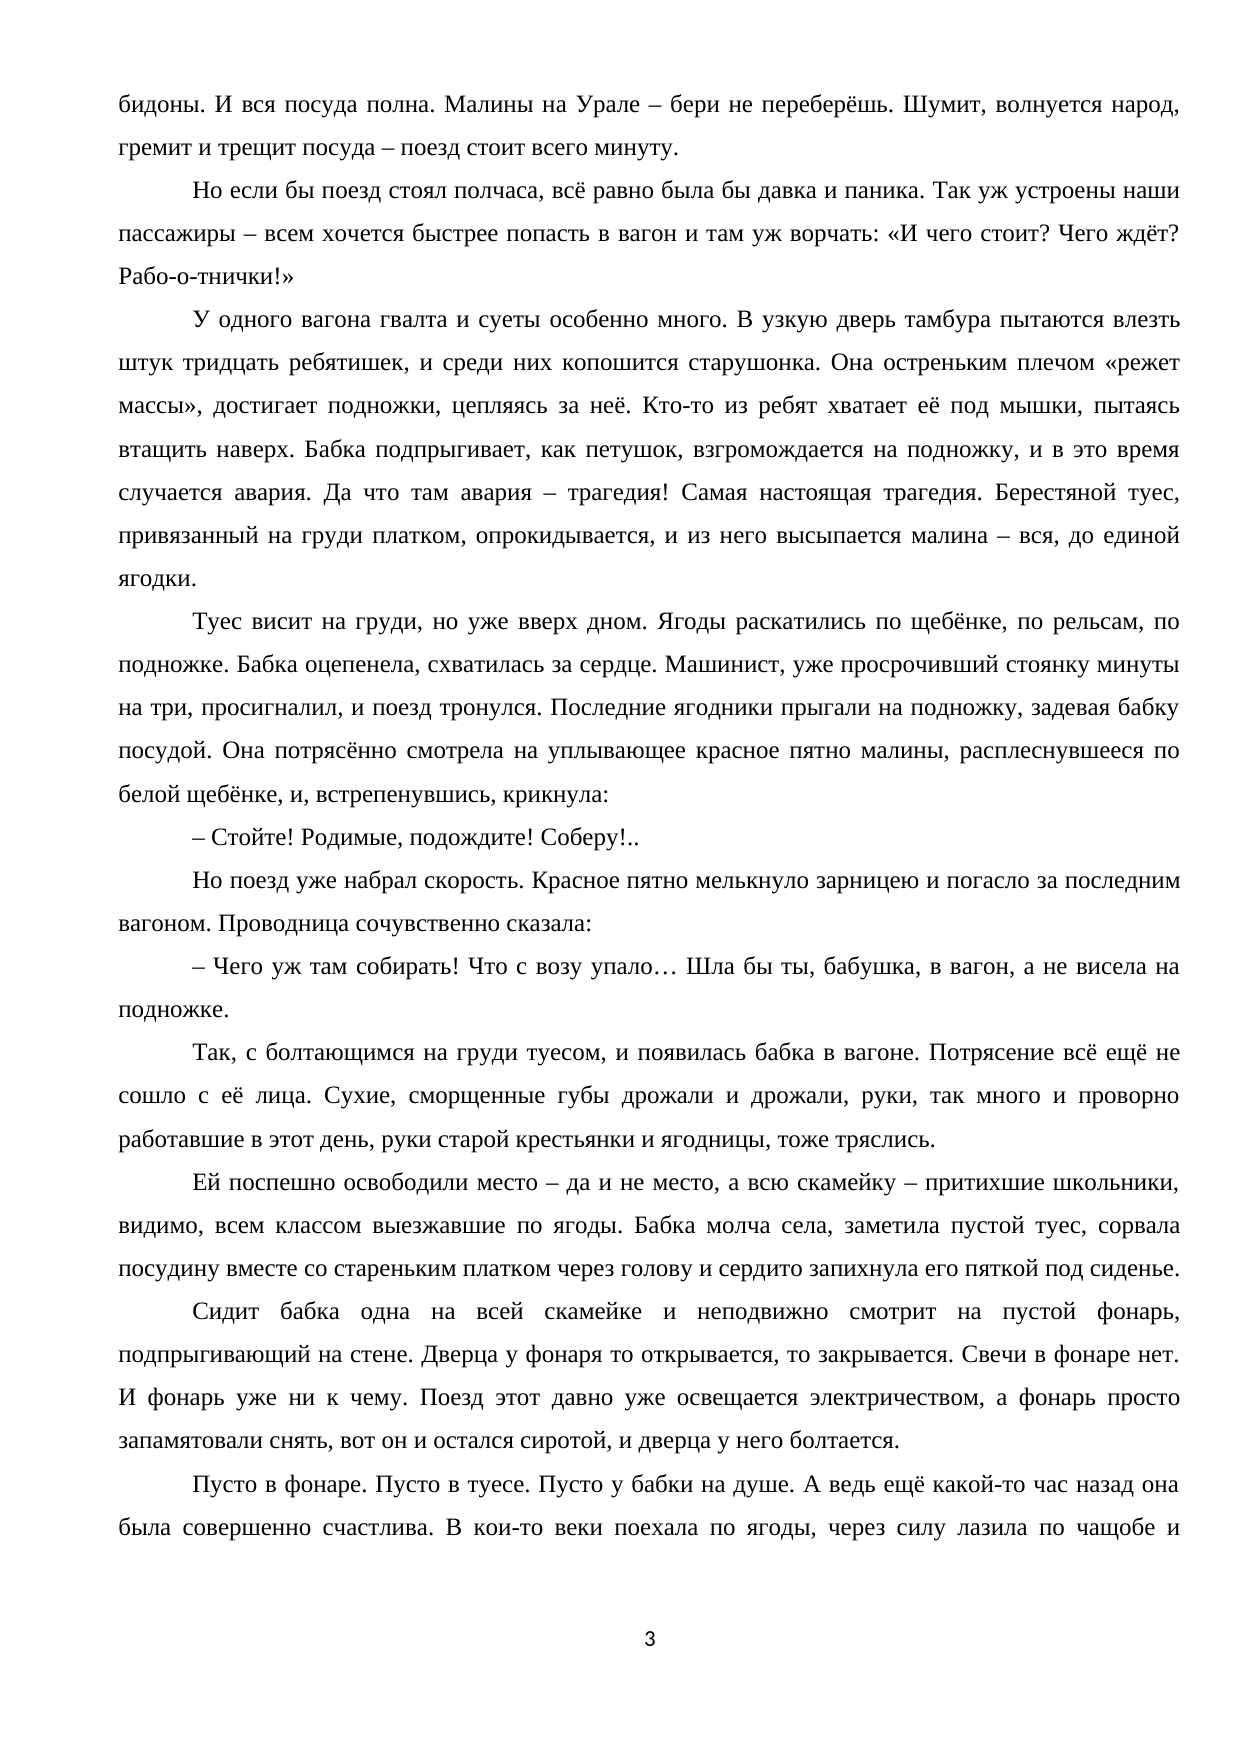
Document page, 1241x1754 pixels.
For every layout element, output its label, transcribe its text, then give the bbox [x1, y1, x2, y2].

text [118, 1469, 1181, 1541]
text Сидит бабка одна на всей скамейке и неподвижно смотрит на пустой фонарь, подпрыгивающий на стене. Дверца у фонаря то открывается, то закрывается. Свечи в фонаре нет. И фонарь уже ни к чему. Поезд этот давно уже освещается электричеством, а фонарь просто запамятовали снять, вот он и остался сиротой, и дверца у него болтается. [118, 1296, 1181, 1454]
text Но если бы поезд стоял полчаса, всё равно была бы давка и паника. Так уж устроены наши пассажиры – всем хочется быстрее попасть в вагон и там уж ворчать: «И чего стоит? Чего ждёт? Рабо-о-тнички!» [118, 175, 1181, 290]
text Так, с болтающимся на груди туесом, и появилась бабка в вагоне. Потрясение всё ещё не сошло с её лица. Сухие, сморщенные губы дрожали и дрожали, руки, так много и проворно работавшие в этот день, руки старой крестьянки и ягодницы, тоже тряслись. [118, 1037, 1181, 1152]
text Ей поспешно освободили место – да и не место, а всю скамейку – притихшие школьники, видимо, всем классом выезжавшие по ягоды. Бабка молча села, заметила пустой туес, сорвала посудину вместе со стареньким платком через голову и сердито запихнула его пяткой под сиденье. [118, 1167, 1181, 1282]
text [118, 89, 1181, 161]
text Туес висит на груди, но уже вверх дном. Ягоды раскатились по щебёнке, по рельсам, по подножке. Бабка оцепенела, схватилась за сердце. Машинист, уже просрочивший стоянку минуты на три, просигналил, и поезд тронулся. Последние ягодники прыгали на подножку, задевая бабку посудой. Она потрясённо смотрела на уплывающее красное пятно малины, расплеснувшееся по белой щебёнке, и, встрепенувшись, крикнула: [118, 606, 1181, 807]
text Но поезд уже набрал скорость. Красное пятно мелькнуло зарницею и погасло за последним вагоном. Проводница сочувственно сказала: [118, 865, 1181, 937]
text – Стойте! Родимые, подождите! Соберу!.. [118, 822, 1181, 851]
text У одного вагона гвалта и суеты особенно много. В узкую дверь тамбура пытаются влезть штук тридцать ребятишек, и среди них копошится старушонка. Она остреньким плечом «режет массы», достигает подножки, цепляясь за неё. Кто-то из ребят хватает её под мышки, пытаясь втащить наверх. Бабка подпрыгивает, как петушок, взгромождается на подножку, и в это время случается авария. Да что там авария – трагедия! Самая настоящая трагедия. Берестяной туес, привязанный на груди платком, опрокидывается, и из него высыпается малина – вся, до единой ягодки. [118, 304, 1181, 592]
text – Чего уж там собирать! Что с возу упало… Шла бы ты, бабушка, в вагон, а не висела на подножке. [118, 951, 1181, 1023]
